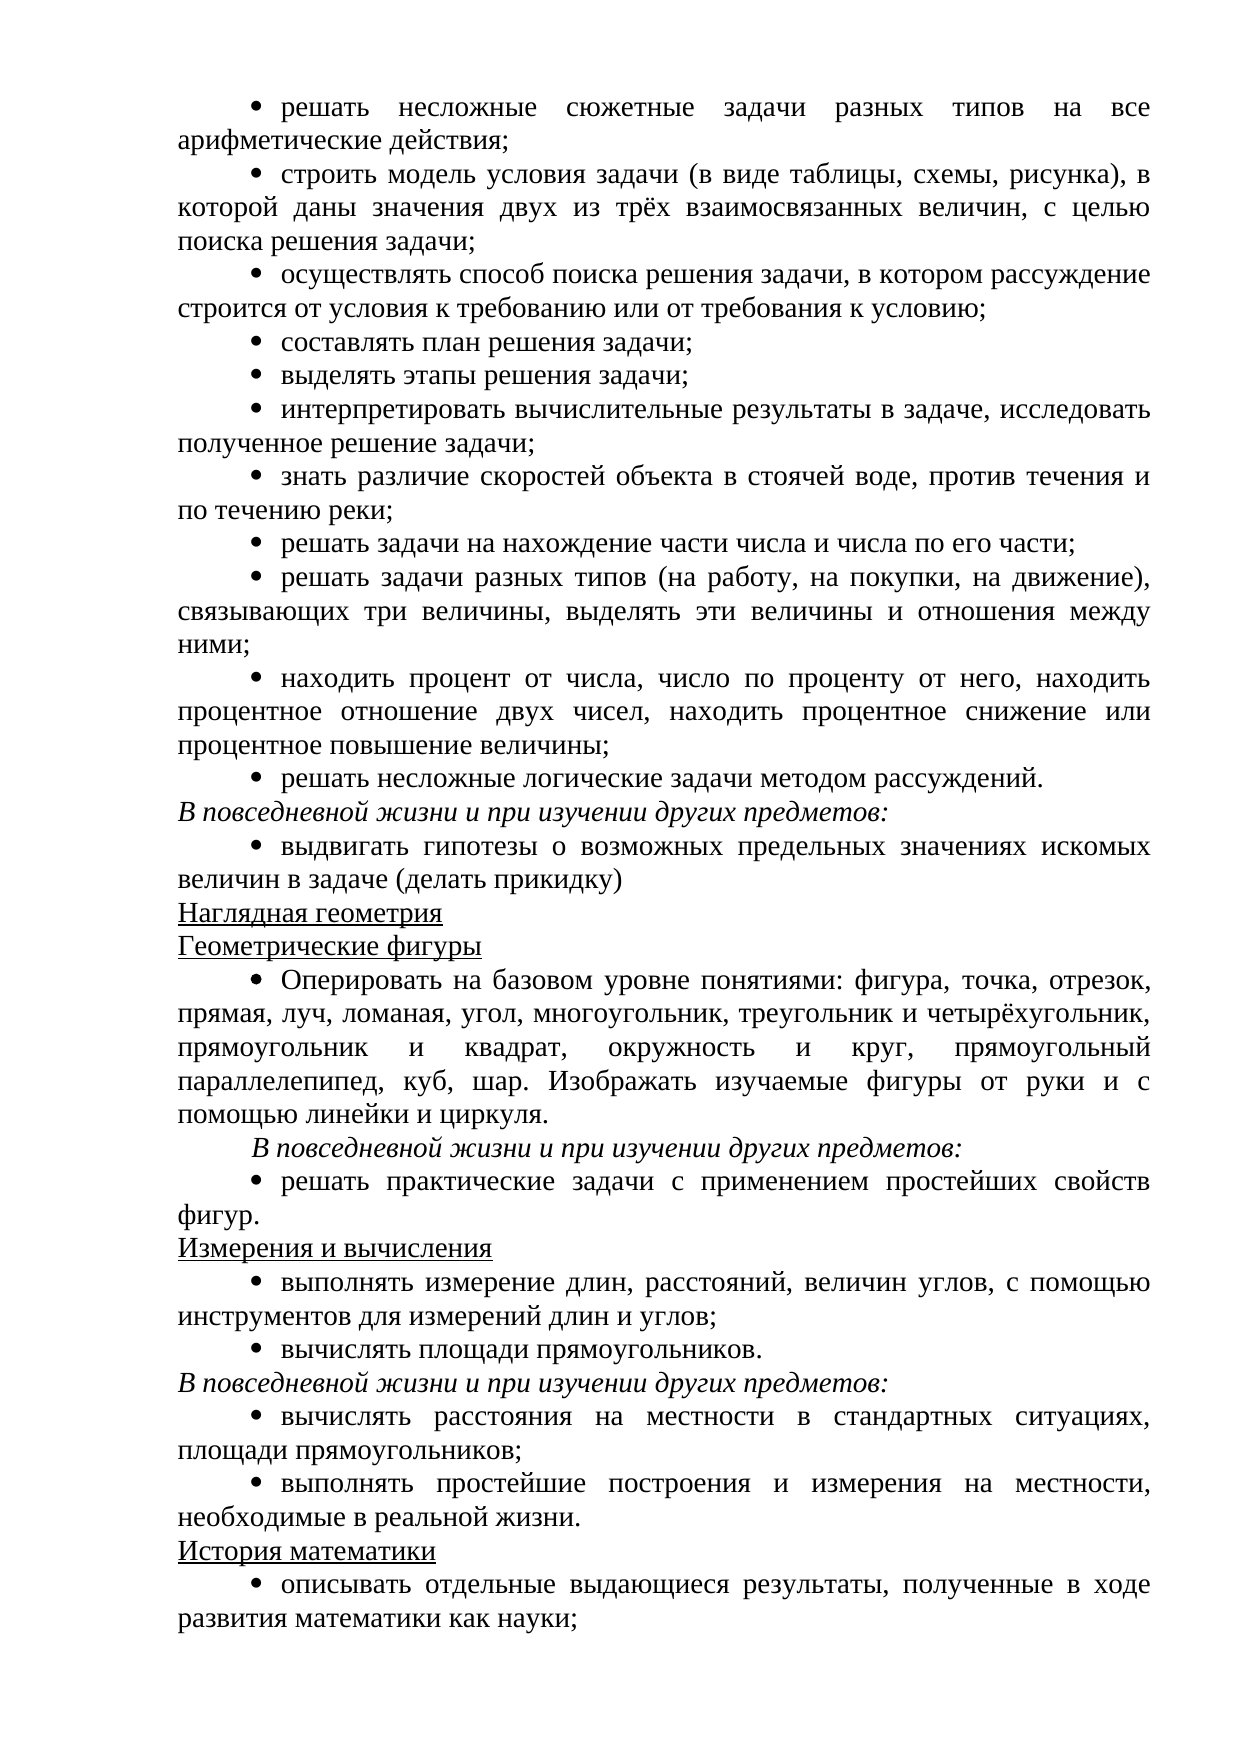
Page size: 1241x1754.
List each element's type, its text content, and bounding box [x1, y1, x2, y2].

list строить модель условия задачи (в виде таблицы, схемы, рисунка), в которой даны значения двух из трёх взаимосвязанных величин, с целью поиска решения задачи; [177, 156, 1152, 257]
list выполнять простейшие построения и измерения на местности, необходимые в реальной жизни. [177, 1466, 1152, 1533]
list осуществлять способ поиска решения задачи, в котором рассуждение строится от условия к требованию или от требования к условию; [177, 257, 1152, 324]
list находить процент от числа, число по проценту от него, находить процентное отношение двух чисел, находить процентное снижение или процентное повышение величины; [177, 660, 1152, 761]
list решать несложные сюжетные задачи разных типов на все арифметические действия; [177, 89, 1152, 156]
list выполнять измерение длин, расстояний, величин углов, с помощью инструментов для измерений длин и углов; [177, 1264, 1152, 1331]
list выдвигать гипотезы о возможных предельных значениях искомых величин в задаче (делать прикидку) [177, 828, 1152, 895]
list составлять план решения задачи; [177, 324, 1152, 357]
text Геометрические фигуры [177, 928, 1152, 962]
list интерпретировать вычислительные результаты в задаче, исследовать полученное решение задачи; [177, 391, 1152, 458]
text В повседневной жизни и при изучении других предметов: [177, 1365, 1152, 1398]
text Наглядная геометрия [177, 895, 1152, 928]
list решать задачи на нахождение части числа и числа по его части; [177, 525, 1152, 559]
text Измерения и вычисления [177, 1231, 1152, 1264]
list решать задачи разных типов (на работу, на покупки, на движение), связывающих три величины, выделять эти величины и отношения между ними; [177, 559, 1152, 660]
list решать практические задачи с применением простейших свойств фигур. [177, 1163, 1152, 1231]
text История математики [177, 1533, 1152, 1566]
list знать различие скоростей объекта в стоячей воде, против течения и по течению реки; [177, 458, 1152, 525]
list вычислять расстояния на местности в стандартных ситуациях, площади прямоугольников; [177, 1398, 1152, 1466]
list выделять этапы решения задачи; [177, 357, 1152, 391]
list Оперировать на базовом уровне понятиями: фигура, точка, отрезок, прямая, луч, ломаная, угол, многоугольник, треугольник и четырёхугольник, прямоугольник и квадрат, окружность и круг, прямоугольный параллелепипед, куб, шар. Изображать изучаемые фигуры от руки и с помощью линейки и циркуля. [177, 962, 1152, 1130]
list решать несложные логические задачи методом рассуждений. [177, 761, 1152, 794]
list вычислять площади прямоугольников. [177, 1331, 1152, 1365]
text В повседневной жизни и при изучении других предметов: [251, 1130, 1152, 1163]
text В повседневной жизни и при изучении других предметов: [177, 794, 1152, 828]
list описывать отдельные выдающиеся результаты, полученные в ходе развития математики как науки; [177, 1566, 1152, 1633]
